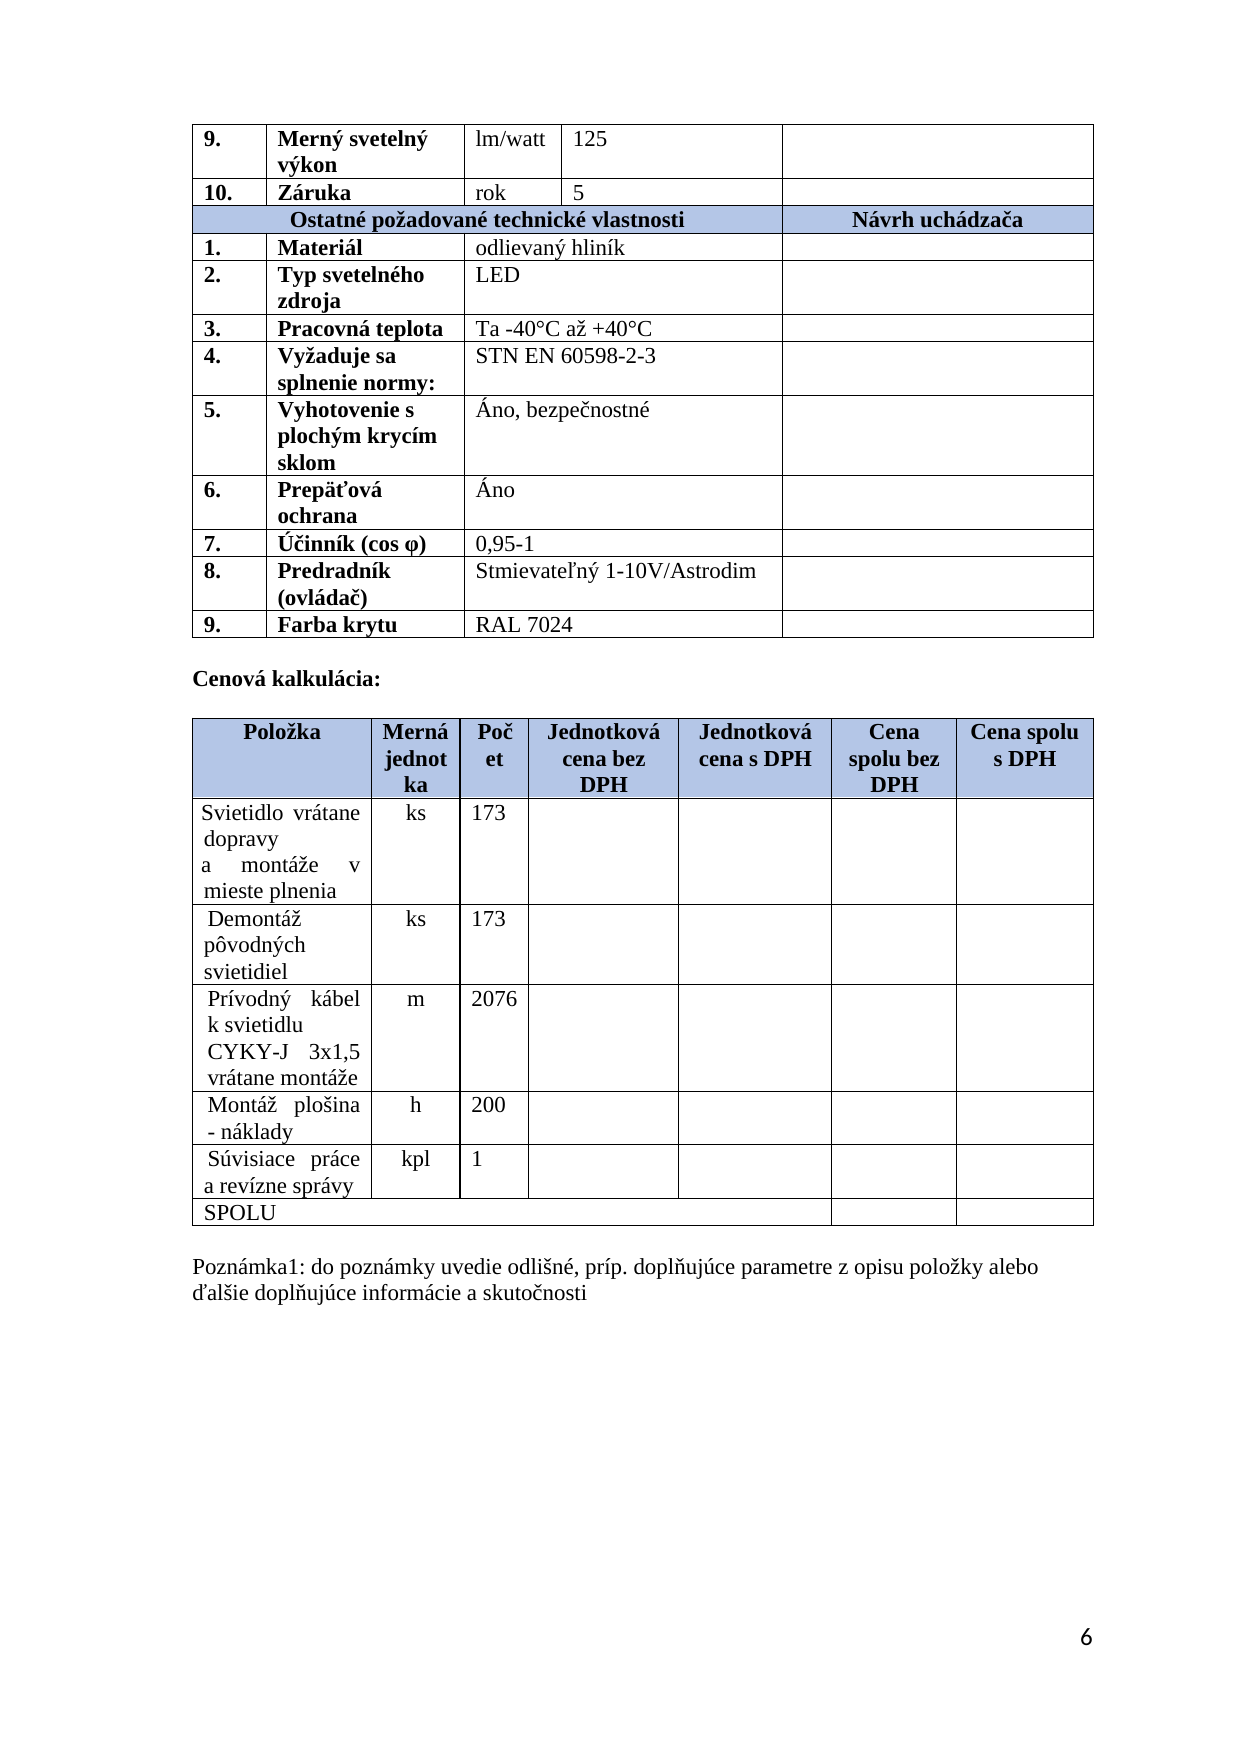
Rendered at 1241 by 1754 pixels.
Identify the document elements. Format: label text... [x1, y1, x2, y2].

table_cell Návrh uchádzača [783, 206, 1093, 233]
table_cell [783, 315, 1093, 341]
table_cell SPOLU [193, 1199, 831, 1225]
table_cell 200 [461, 1092, 528, 1144]
table_cell [783, 611, 1093, 637]
table_cell h [372, 1092, 459, 1144]
table_cell Áno [465, 476, 782, 529]
table_cell [679, 985, 831, 1091]
table_cell [957, 1092, 1093, 1144]
table_cell 9. [193, 125, 266, 178]
table_cell lm/watt [465, 125, 561, 178]
table_cell 2. [193, 261, 266, 314]
table_cell Predradník (ovládač) [267, 557, 464, 610]
table_cell 125 [562, 125, 782, 178]
table_cell 2076 [461, 985, 528, 1091]
table_cell Stmievateľný 1-10V/Astrodim [465, 557, 782, 610]
table_header Jednotková cena bez DPH [529, 719, 678, 797]
table_cell ks [372, 905, 459, 984]
table_cell [783, 530, 1093, 556]
table_header Počet [461, 719, 528, 797]
table_cell Účinník (cos φ) [267, 530, 464, 556]
table_cell Áno, bezpečnostné [465, 396, 782, 475]
table_cell [783, 179, 1093, 205]
table_cell [957, 905, 1093, 984]
table_cell 1 [461, 1145, 528, 1198]
table_cell [783, 396, 1093, 475]
table_cell [832, 985, 956, 1091]
table_cell [679, 905, 831, 984]
table_cell m [372, 985, 459, 1091]
table_cell Materiál [267, 234, 464, 260]
table_cell Záruka [267, 179, 464, 205]
table_header Cena spolu s DPH [957, 719, 1093, 797]
text Poznámka1: do poznámky uvedie odlišné, príp. doplňujúce parametre z opisu položky alebo ďalšie doplňujúce informácie a skutočnosti [192, 1253, 1092, 1306]
table_cell 6. [193, 476, 266, 529]
table_cell Ta -40°C až +40°C [465, 315, 782, 341]
table_header Merná jednotka [372, 719, 459, 797]
table_cell 7. [193, 530, 266, 556]
table_cell Prívodný kábel k svietidlu CYKY-J 3x1,5 vrátane montáže [193, 985, 371, 1091]
table_cell [679, 799, 831, 904]
table_cell Prepäťová ochrana [267, 476, 464, 529]
table_cell [832, 1092, 956, 1144]
table_cell 8. [193, 557, 266, 610]
table_cell RAL 7024 [465, 611, 782, 637]
table_cell 5. [193, 396, 266, 475]
table_cell ks [372, 799, 459, 904]
table_cell 173 [461, 905, 528, 984]
table_cell [529, 1145, 678, 1198]
table_cell [957, 1199, 1093, 1225]
table_cell [832, 905, 956, 984]
table_cell STN EN 60598-2-3 [465, 342, 782, 395]
table_cell 4. [193, 342, 266, 395]
table_cell [783, 234, 1093, 260]
table_cell [783, 476, 1093, 529]
table_cell LED [465, 261, 782, 314]
table_cell Merný svetelný výkon [267, 125, 464, 178]
table_cell 10. [193, 179, 266, 205]
table_cell [783, 342, 1093, 395]
table_cell [832, 799, 956, 904]
table_cell [957, 799, 1093, 904]
table_cell Typ svetelného zdroja [267, 261, 464, 314]
table_cell [832, 1199, 956, 1225]
table_header Položka [193, 719, 371, 797]
table_cell 1. [193, 234, 266, 260]
table_cell [957, 1145, 1093, 1198]
table_cell [957, 985, 1093, 1091]
table_cell [529, 985, 678, 1091]
table_cell [783, 557, 1093, 610]
table_cell [529, 799, 678, 904]
table_header Jednotková cena s DPH [679, 719, 831, 797]
table_cell [529, 905, 678, 984]
table_cell Pracovná teplota [267, 315, 464, 341]
table_cell Montáž plošina - náklady [193, 1092, 371, 1144]
table_cell 9. [193, 611, 266, 637]
table_cell 3. [193, 315, 266, 341]
table_cell rok [465, 179, 561, 205]
table_cell odlievaný hliník [465, 234, 782, 260]
table_cell [679, 1092, 831, 1144]
table_header Cena spolu bez DPH [832, 719, 956, 797]
table_cell 173 [461, 799, 528, 904]
table_cell Súvisiace práce a revízne správy [193, 1145, 371, 1198]
table_cell [783, 125, 1093, 178]
table_cell Ostatné požadované technické vlastnosti [193, 206, 782, 233]
text Cenová kalkulácia: [192, 665, 1092, 691]
table_cell 5 [562, 179, 782, 205]
table_cell Vyhotovenie s plochým krycím sklom [267, 396, 464, 475]
table_cell 0,95-1 [465, 530, 782, 556]
table_cell [832, 1145, 956, 1198]
table_cell [783, 261, 1093, 314]
table_cell [529, 1092, 678, 1144]
table_cell kpl [372, 1145, 459, 1198]
table_cell Demontáž pôvodných svietidiel [193, 905, 371, 984]
table_cell Svietidlo vrátane dopravy a montáže v mieste plnenia [193, 799, 371, 904]
table_cell Farba krytu [267, 611, 464, 637]
table_cell Vyžaduje sa splnenie normy: [267, 342, 464, 395]
table_cell [679, 1145, 831, 1198]
